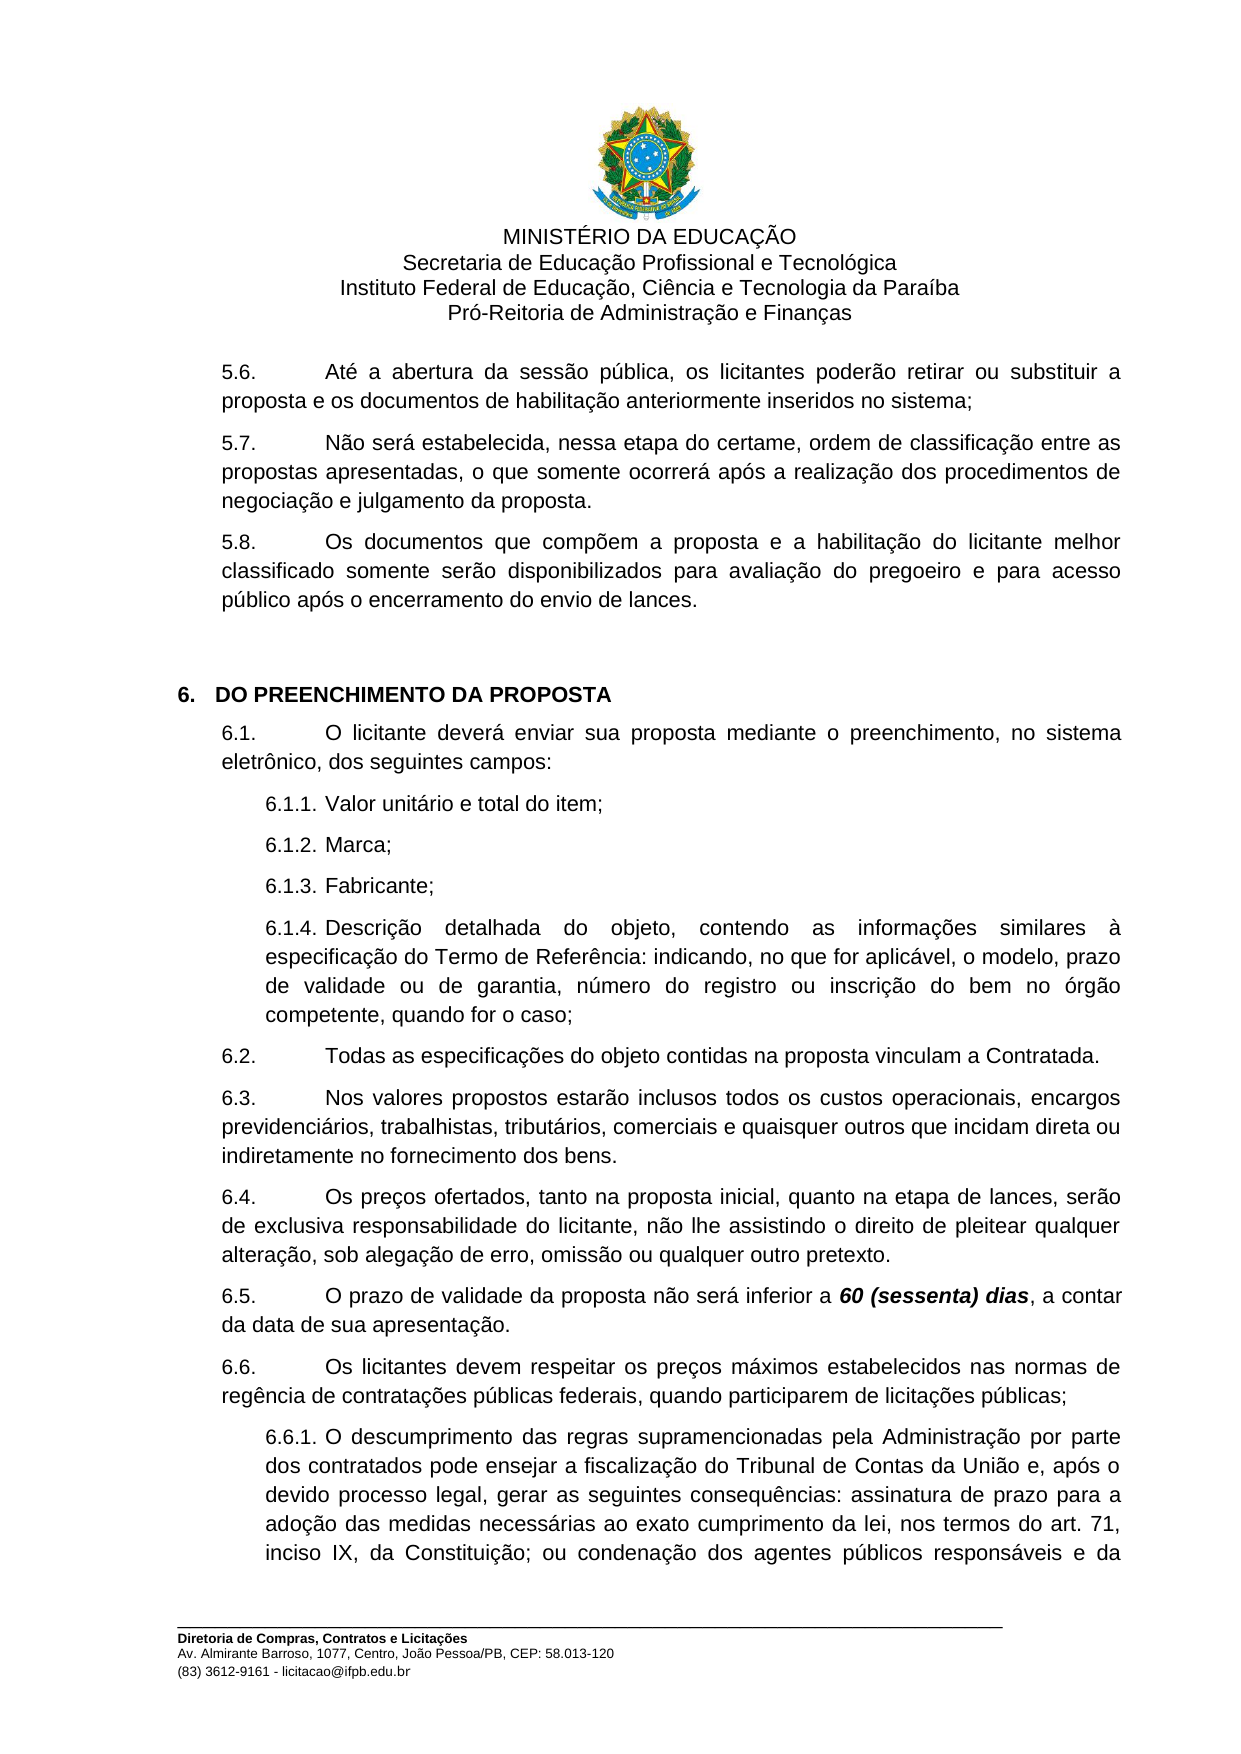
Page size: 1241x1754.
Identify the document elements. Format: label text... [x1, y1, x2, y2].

list Os documentos que compõem a proposta e a habilitação do licitante melhor classificado somente serão disponibilizados para avaliação do pregoeiro e para acesso público após o encerramento do envio de lances. [221, 529, 1122, 612]
list Não será estabelecida, nessa etapa do certame, ordem de classificação entre as propostas apresentadas, o que somente ocorrerá após a realização dos procedimentos de negociação e julgamento da proposta. [221, 429, 1122, 513]
list Fabricante; [265, 873, 1122, 898]
picture [588, 103, 704, 223]
list Todas as especificações do objeto contidas na proposta vinculam a Contratada. [221, 1043, 1122, 1068]
list Nos valores propostos estarão inclusos todos os custos operacionais, encargos previdenciários, trabalhistas, tributários, comerciais e quaisquer outros que incidam direta ou indiretamente no fornecimento dos bens. [221, 1084, 1122, 1168]
list Os preços ofertados, tanto na proposta inicial, quanto na etapa de lances, serão de exclusiva responsabilidade do licitante, não lhe assistindo o direito de pleitear qualquer alteração, sob alegação de erro, omissão ou qualquer outro pretexto. [221, 1184, 1122, 1267]
list Marca; [265, 832, 1122, 857]
list O prazo de validade da proposta não será inferior a 60 (sessenta) dias, a contar da data de sua apresentação. [221, 1283, 1122, 1337]
list O licitante deverá enviar sua proposta mediante o preenchimento, no sistema eletrônico, dos seguintes campos: [221, 720, 1122, 774]
list Valor unitário e total do item; [265, 790, 1122, 816]
list Descrição detalhada do objeto, contendo as informações similares à especificação do Termo de Referência: indicando, no que for aplicável, o modelo, prazo de validade ou de garantia, número do registro ou inscrição do bem no órgão competente, quando for o caso; [265, 915, 1122, 1027]
text DO PREENCHIMENTO DA PROPOSTA [177, 682, 1122, 707]
list Até a abertura da sessão pública, os licitantes poderão retirar ou substituir a proposta e os documentos de habilitação anteriormente inseridos no sistema; [221, 359, 1122, 413]
list Os licitantes devem respeitar os preços máximos estabelecidos nas normas de regência de contratações públicas federais, quando participarem de licitações públicas; [221, 1354, 1122, 1408]
